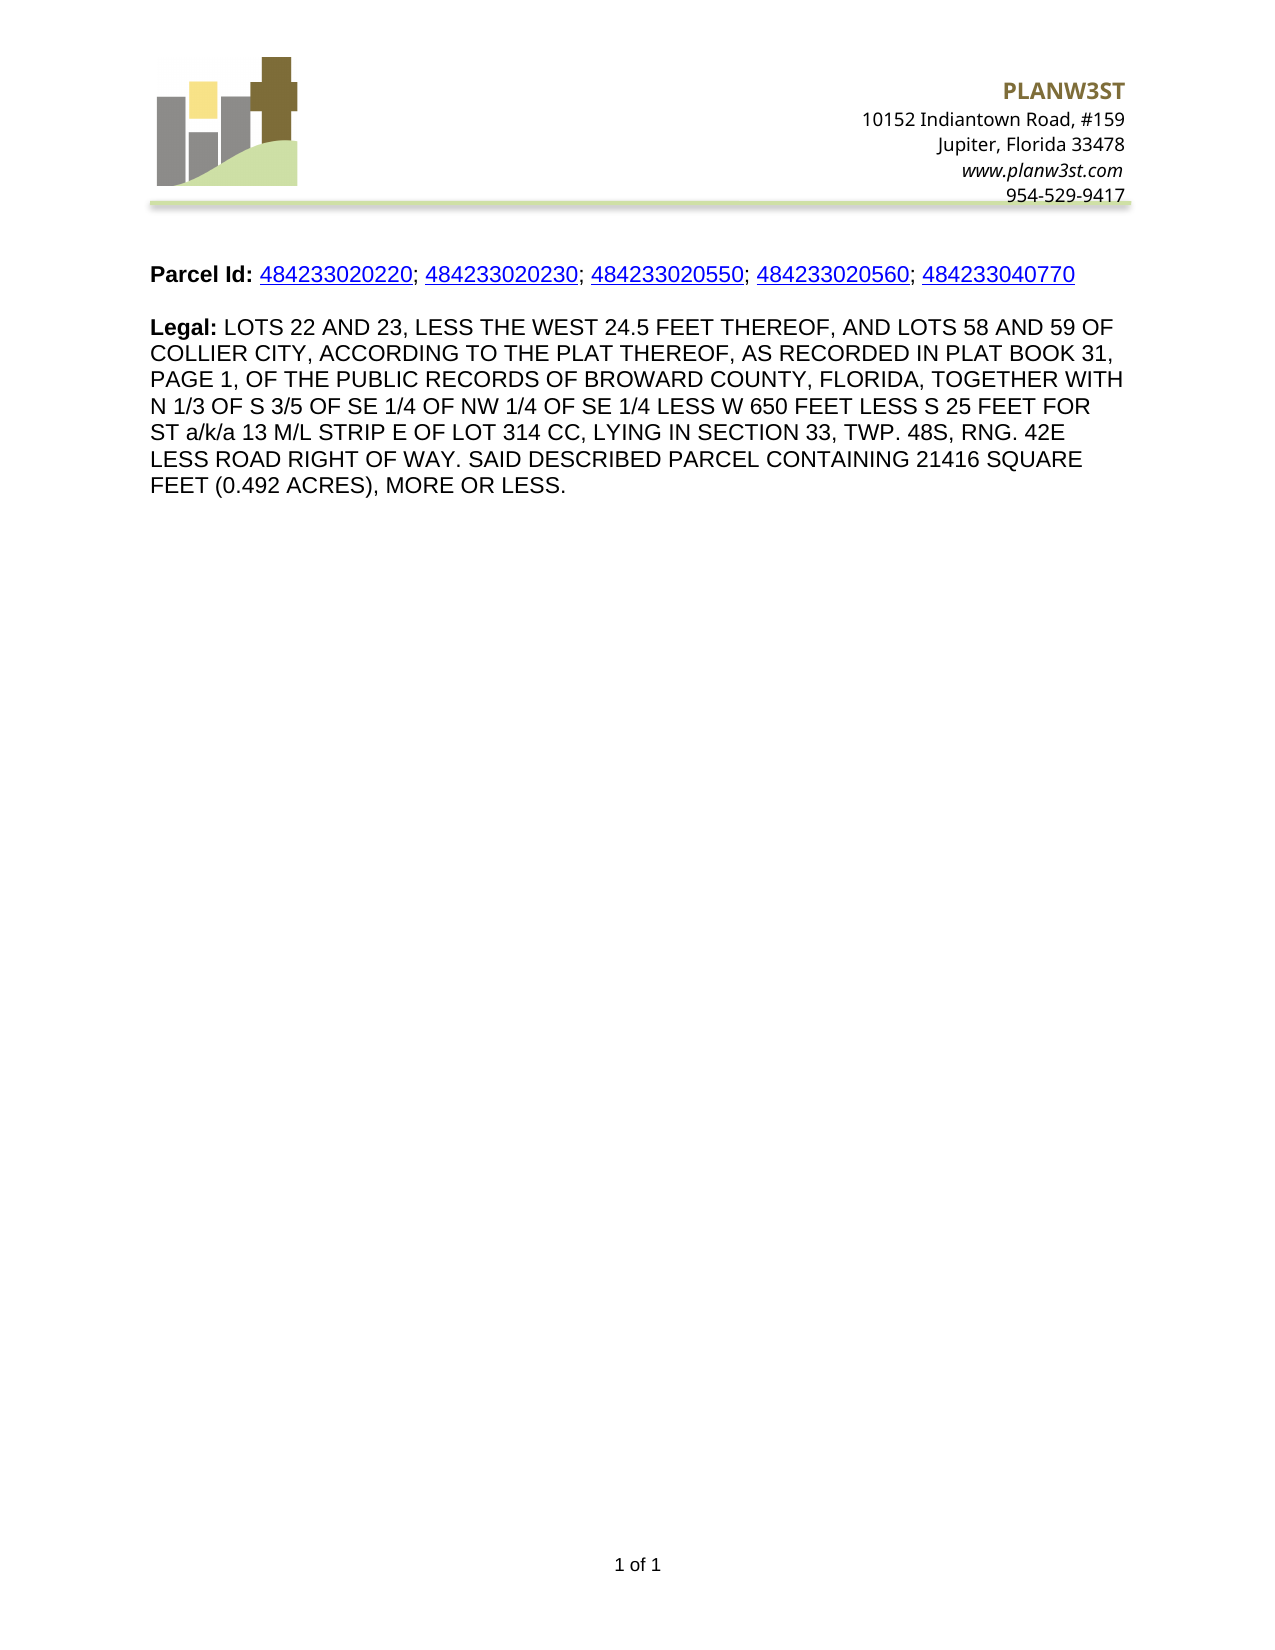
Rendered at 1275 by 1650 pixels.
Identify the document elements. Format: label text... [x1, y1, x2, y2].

text Parcel Id: 484233020220; 484233020230; 484233020550; 484233020560; 484233040770 [150, 261, 1125, 287]
picture [156, 57, 298, 186]
text Legal: LOTS 22 AND 23, LESS THE WEST 24.5 FEET THEREOF, AND LOTS 58 AND 59 OF COLLIER CITY, ACCORDING TO THE PLAT THEREOF, AS RECORDED IN PLAT BOOK 31, PAGE 1, OF THE PUBLIC RECORDS OF BROWARD COUNTY, FLORIDA, TOGETHER WITH N 1/3 OF S 3/5 OF SE 1/4 OF NW 1/4 OF SE 1/4 LESS W 650 FEET LESS S 25 FEET FOR ST a/k/a 13 M/L STRIP E OF LOT 314 CC, LYING IN SECTION 33, TWP. 48S, RNG. 42E LESS ROAD RIGHT OF WAY. SAID DESCRIBED PARCEL CONTAINING 21416 SQUARE FEET (0.492 ACRES), MORE OR LESS. [150, 314, 1125, 498]
